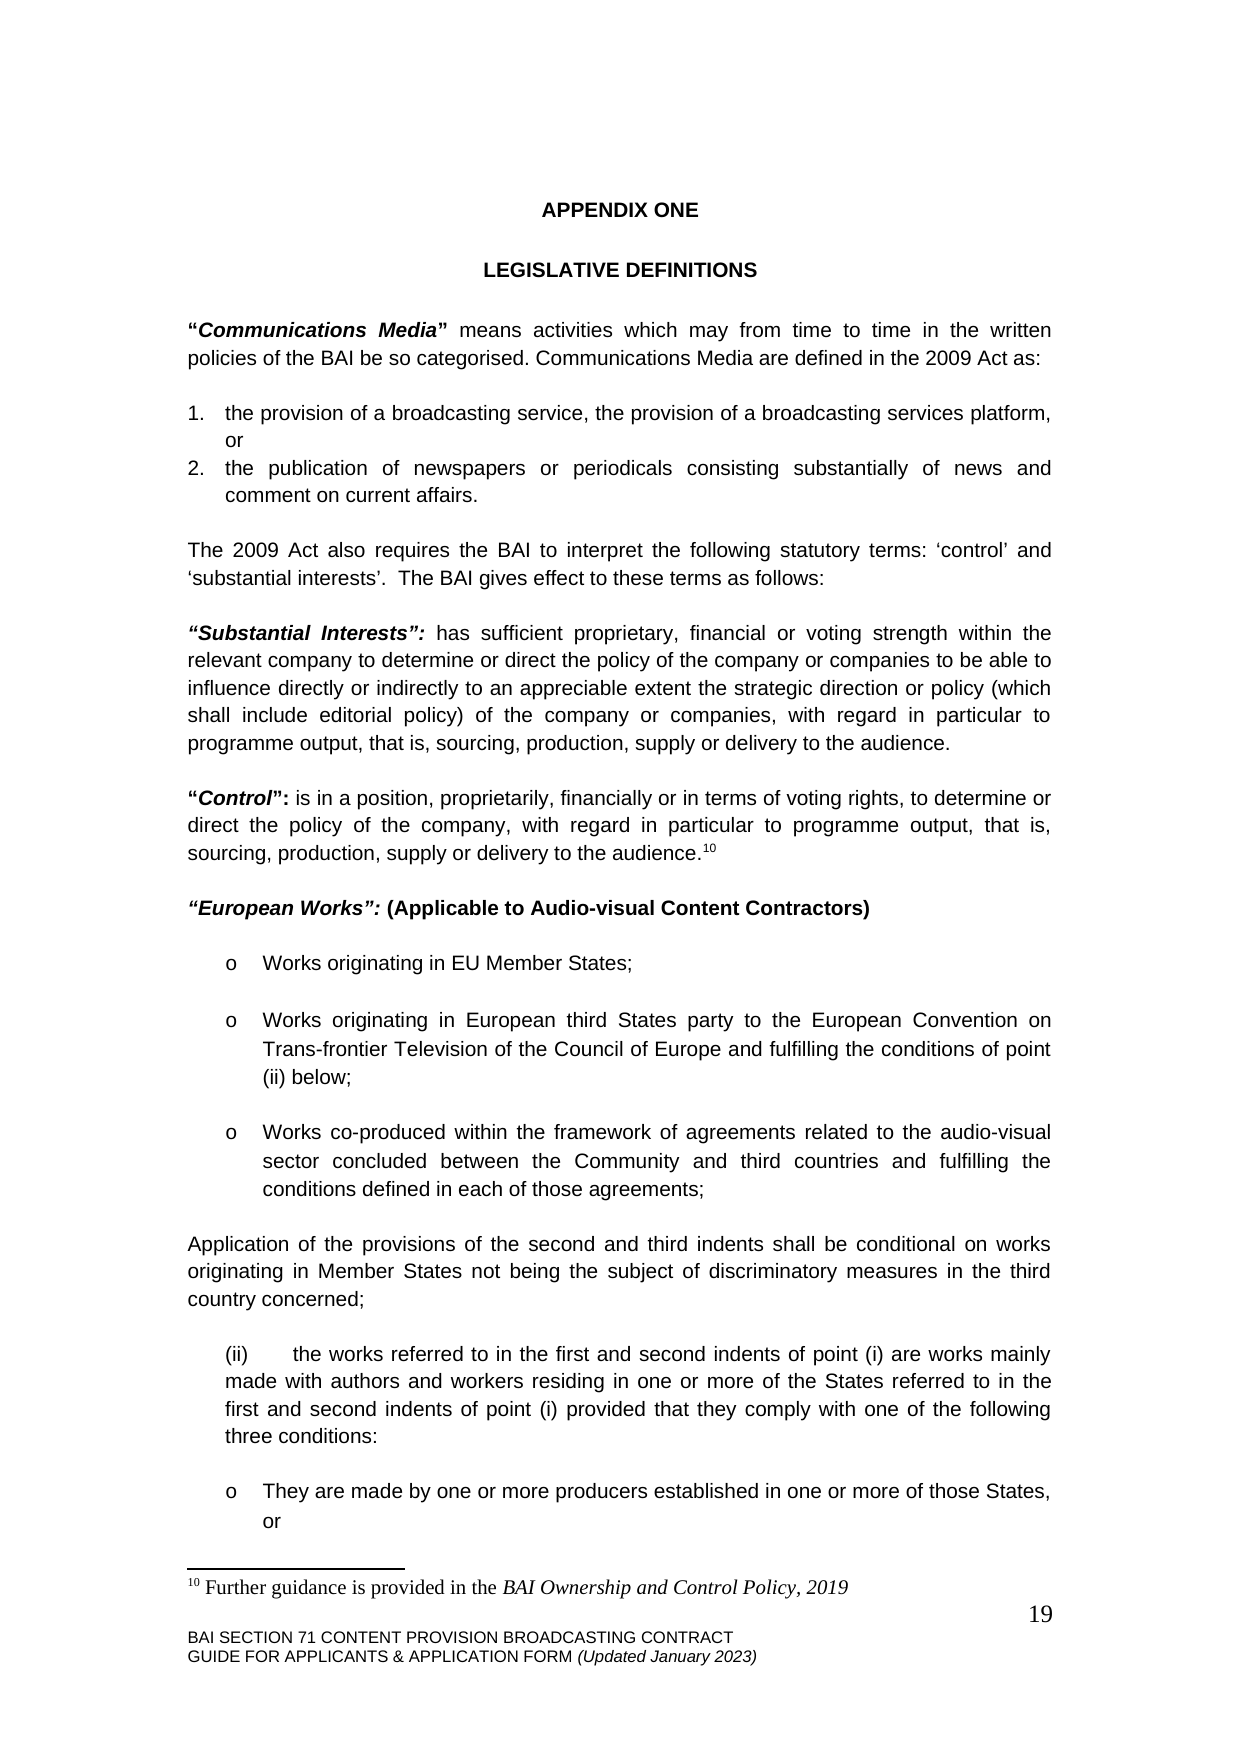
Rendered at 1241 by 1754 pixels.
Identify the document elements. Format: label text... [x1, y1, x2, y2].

text “European Works”: (Applicable to Audio-visual Content Contractors) [187, 896, 1053, 919]
subtitle LEGISLATIVE DEFINITIONS [187, 258, 1053, 282]
text “Substantial Interests”: has sufficient proprietary, financial or voting strength within the relevant company to determine or direct the policy of the company or companies to be able to influence directly or indirectly to an appreciable extent the strategic direction or policy (which shall include editorial policy) of the company or companies, with regard in particular to programme output, that is, sourcing, production, supply or delivery to the audience. [187, 621, 1053, 754]
text “Communications Media” means activities which may from time to time in the written policies of the BAI be so categorised. Communications Media are defined in the 2009 Act as: [187, 318, 1053, 369]
list Works originating in European third States party to the European Convention on Trans-frontier Television of the Council of Europe and fulfilling the conditions of point (ii) below; [225, 1008, 1053, 1089]
list the publication of newspapers or periodicals consisting substantially of news and comment on current affairs. [187, 456, 1053, 507]
list Works co-produced within the framework of agreements related to the audio-visual sector concluded between the Community and third countries and fulfilling the conditions defined in each of those agreements; [225, 1120, 1053, 1201]
list They are made by one or more producers established in one or more of those States, or [225, 1479, 1053, 1532]
text “Control”: is in a position, proprietarily, financially or in terms of voting rights, to determine or direct the policy of the company, with regard in particular to programme output, that is, sourcing, production, supply or delivery to the audience. [187, 786, 1053, 864]
list Works originating in EU Member States; [225, 951, 1053, 976]
text Application of the provisions of the second and third indents shall be conditional on works originating in Member States not being the subject of discriminatory measures in the third country concerned; [187, 1232, 1053, 1311]
list the provision of a broadcasting service, the provision of a broadcasting services platform, or [187, 401, 1053, 452]
text (ii) the works referred to in the first and second indents of point (i) are works mainly made with authors and workers residing in one or more of the States referred to in the first and second indents of point (i) provided that they comply with one of the following three conditions: [225, 1342, 1053, 1448]
text The 2009 Act also requires the BAI to interpret the following statutory terms: ‘control’ and ‘substantial interests’. The BAI gives effect to these terms as follows: [187, 538, 1053, 589]
subtitle APPENDIX ONE [187, 198, 1053, 222]
